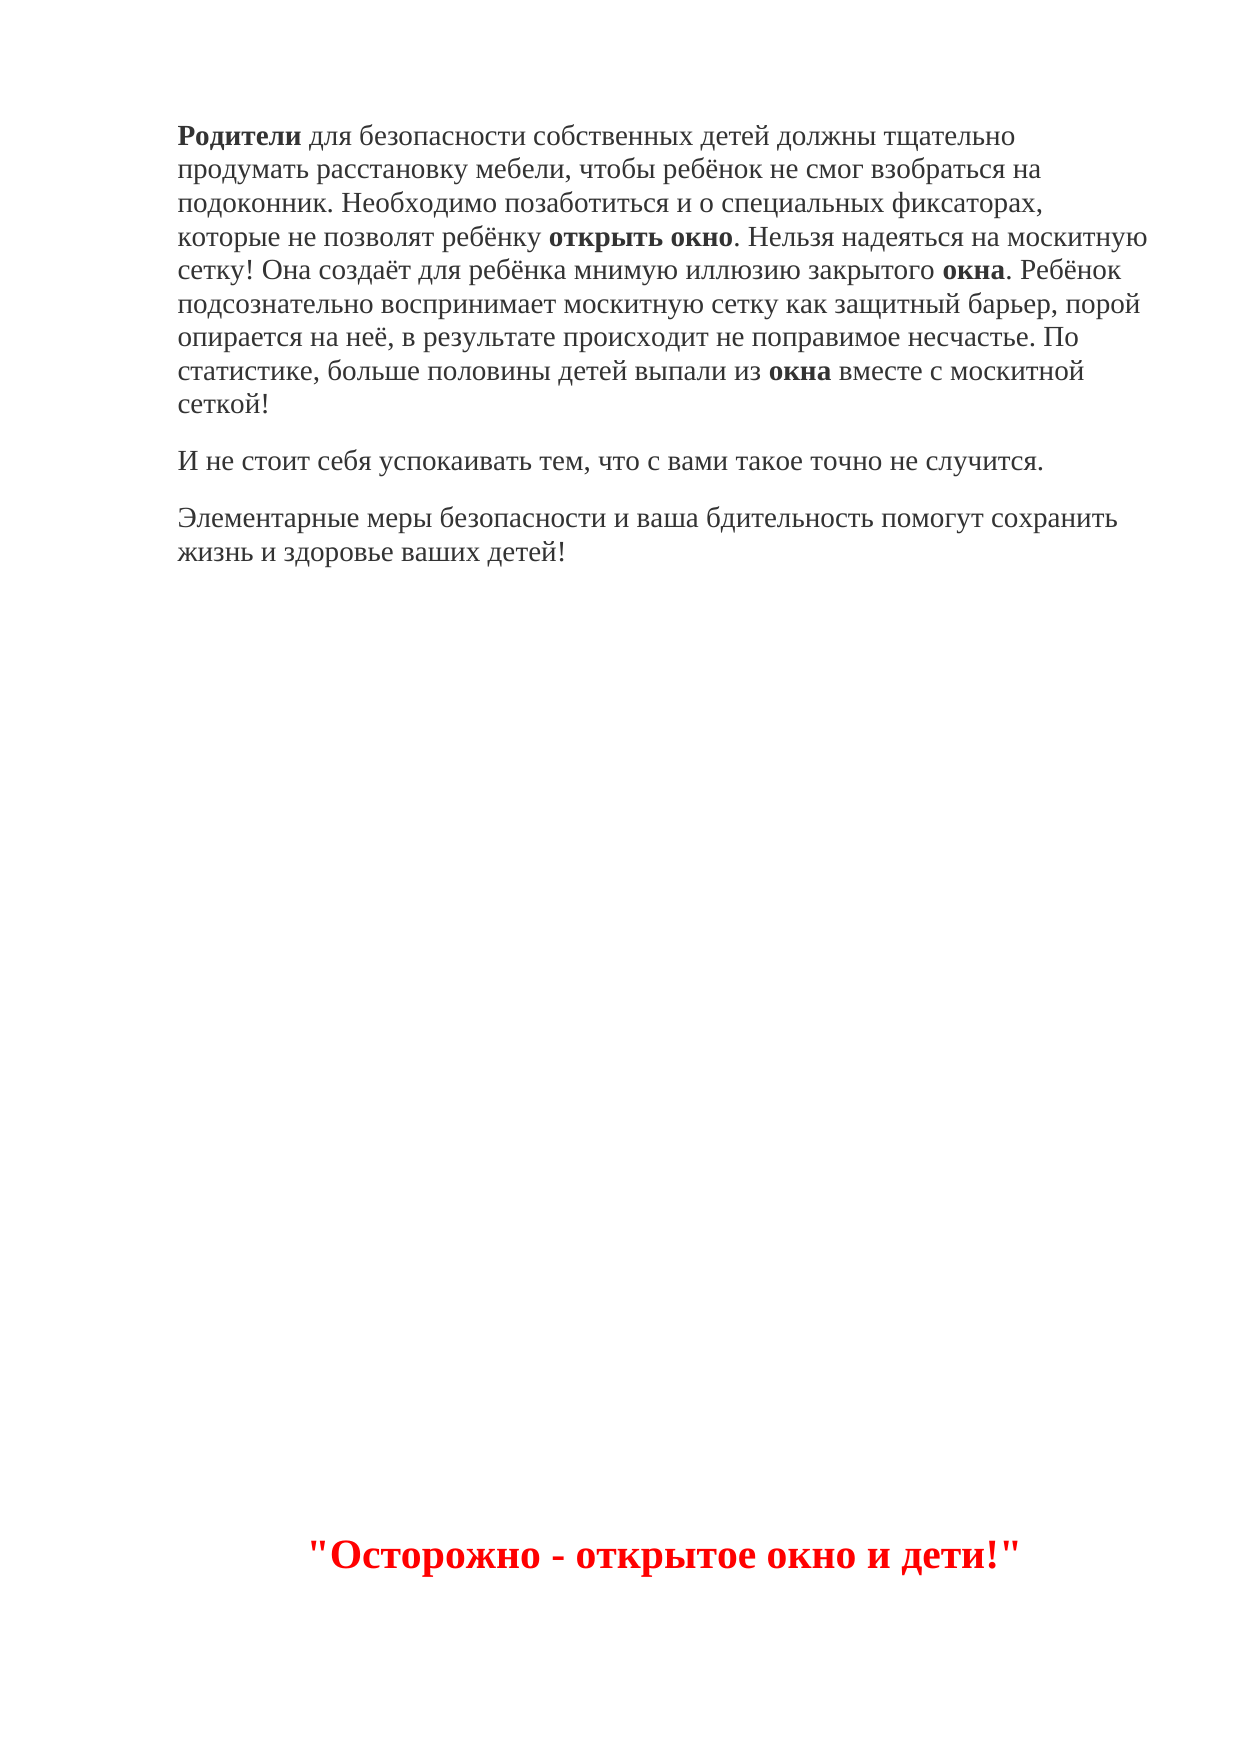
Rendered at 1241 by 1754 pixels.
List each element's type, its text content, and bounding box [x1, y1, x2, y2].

text "Осторожно - открытое окно и дети!" [177, 1530, 1152, 1578]
text И не стоит себя успокаивать тем, что с вами такое точно не случится. [177, 443, 1152, 477]
text Элементарные меры безопасности и ваша бдительность помогут сохранить жизнь и здоровье ваших детей! [177, 500, 1152, 567]
text Родители для безопасности собственных детей должны тщательно продумать расстановку мебели, чтобы ребёнок не смог взобраться на подоконник. Необходимо позаботиться и о специальных фиксаторах, которые не позволят ребёнку открыть окно. Нельзя надеяться на москитную сетку! Она создаёт для ребёнка мнимую иллюзию закрытого окна. Ребёнок подсознательно воспринимает москитную сетку как защитный барьер, порой опирается на неё, в результате происходит не поправимое несчастье. По статистике, больше половины детей выпали из окна вместе с москитной сеткой! [177, 118, 1152, 420]
